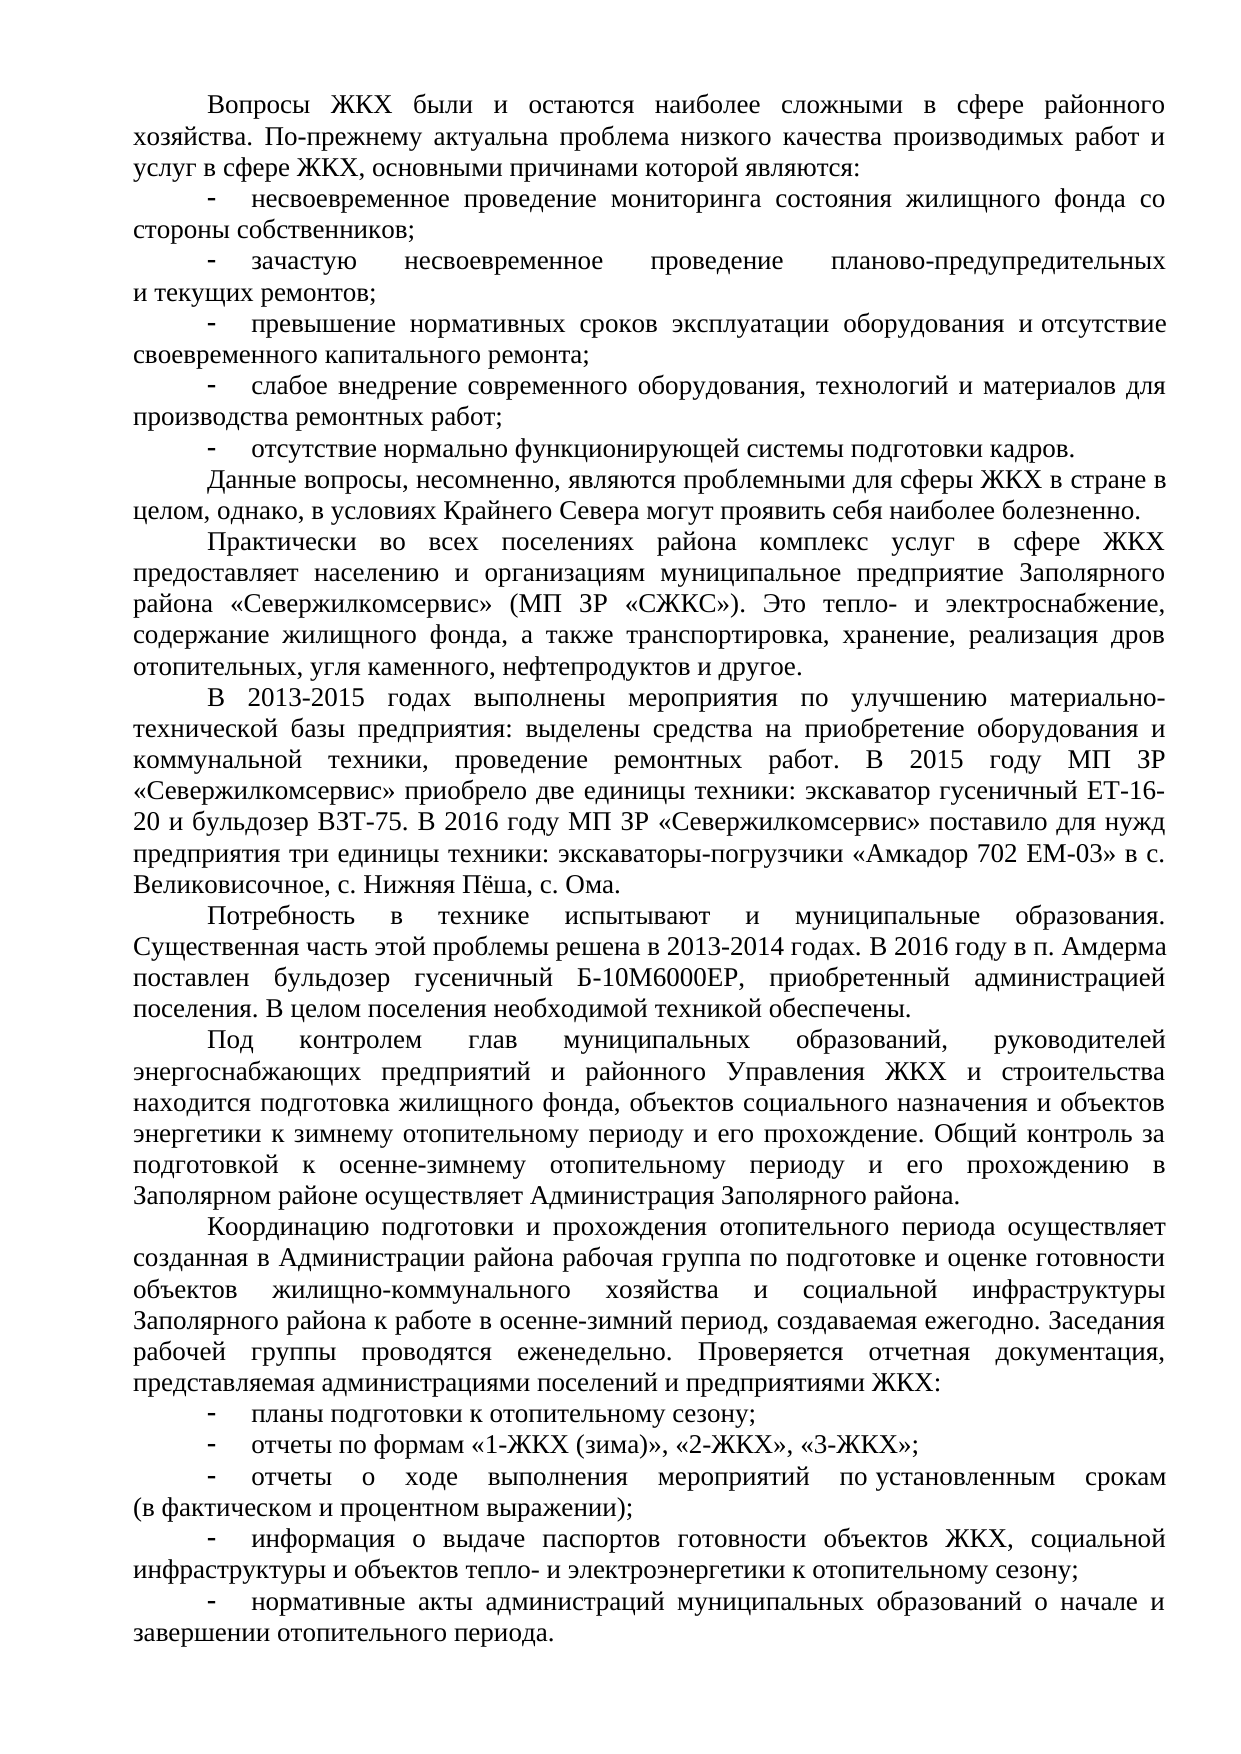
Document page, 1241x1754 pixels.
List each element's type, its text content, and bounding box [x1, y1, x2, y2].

text отчеты по формам «1-ЖКХ (зима)», «2-ЖКХ», «3-ЖКХ»; [133, 1428, 1167, 1460]
text Вопросы ЖКХ были и остаются наиболее сложными в сфере районного хозяйства. По-прежнему актуальна проблема низкого качества производимых работ и услуг в сфере ЖКХ, основными причинами которой являются: [133, 89, 1167, 182]
text зачастую несвоевременное проведение планово-предупредительных и текущих ремонтов; [133, 244, 1167, 307]
text Потребность в технике испытывают и муниципальные образования. Существенная часть этой проблемы решена в 2013-2014 годах. В 2016 году в п. Амдерма поставлен бульдозер гусеничный Б-10М6000ЕР, приобретенный администрацией поселения. В целом поселения необходимой техникой обеспечены. [133, 899, 1167, 1023]
text нормативные акты администраций муниципальных образований о начале и завершении отопительного периода. [133, 1584, 1167, 1647]
text несвоевременное проведение мониторинга состояния жилищного фонда со стороны собственников; [133, 182, 1167, 244]
text информация о выдаче паспортов готовности объектов ЖКХ, социальной инфраструктуры и объектов тепло- и электроэнергетики к отопительному сезону; [133, 1522, 1167, 1584]
text Практически во всех поселениях района комплекс услуг в сфере ЖКХ предоставляет населению и организациям муниципальное предприятие Заполярного района «Севержилкомсервис» (МП ЗР «СЖКС»). Это тепло- и электроснабжение, содержание жилищного фонда, а также транспортировка, хранение, реализация дров отопительных, угля каменного, нефтепродуктов и другое. [133, 525, 1167, 681]
text В 2013-2015 годах выполнены мероприятия по улучшению материально-технической базы предприятия: выделены средства на приобретение оборудования и коммунальной техники, проведение ремонтных работ. В 2015 году МП ЗР «Севержилкомсервис» приобрело две единицы техники: экскаватор гусеничный ЕТ-16-20 и бульдозер ВЗТ-75. В 2016 году МП ЗР «Севержилкомсервис» поставило для нужд предприятия три единицы техники: экскаваторы-погрузчики «Амкадор 702 ЕМ-03» в с. Великовисочное, с. Нижняя Пёша, с. Ома. [133, 681, 1167, 899]
text Под контролем глав муниципальных образований, руководителей энергоснабжающих предприятий и районного Управления ЖКХ и строительства находится подготовка жилищного фонда, объектов социального назначения и объектов энергетики к зимнему отопительному периоду и его прохождение. Общий контроль за подготовкой к осенне-зимнему отопительному периоду и его прохождению в Заполярном районе осуществляет Администрация Заполярного района. [133, 1023, 1167, 1210]
text слабое внедрение современного оборудования, технологий и материалов для производства ремонтных работ; [133, 369, 1167, 432]
text планы подготовки к отопительному сезону; [133, 1397, 1167, 1428]
text Координацию подготовки и прохождения отопительного периода осуществляет созданная в Администрации района рабочая группа по подготовке и оценке готовности объектов жилищно-коммунального хозяйства и социальной инфраструктуры Заполярного района к работе в осенне-зимний период, создаваемая ежегодно. Заседания рабочей группы проводятся еженедельно. Проверяется отчетная документация, представляемая администрациями поселений и предприятиями ЖКХ: [133, 1210, 1167, 1397]
text отчеты о ходе выполнения мероприятий по установленным срокам (в фактическом и процентном выражении); [133, 1460, 1167, 1522]
text превышение нормативных сроков эксплуатации оборудования и отсутствие своевременного капитального ремонта; [133, 307, 1167, 369]
text Данные вопросы, несомненно, являются проблемными для сферы ЖКХ в стране в целом, однако, в условиях Крайнего Севера могут проявить себя наиболее болезненно. [133, 463, 1167, 525]
text отсутствие нормально функционирующей системы подготовки кадров. [133, 432, 1167, 463]
